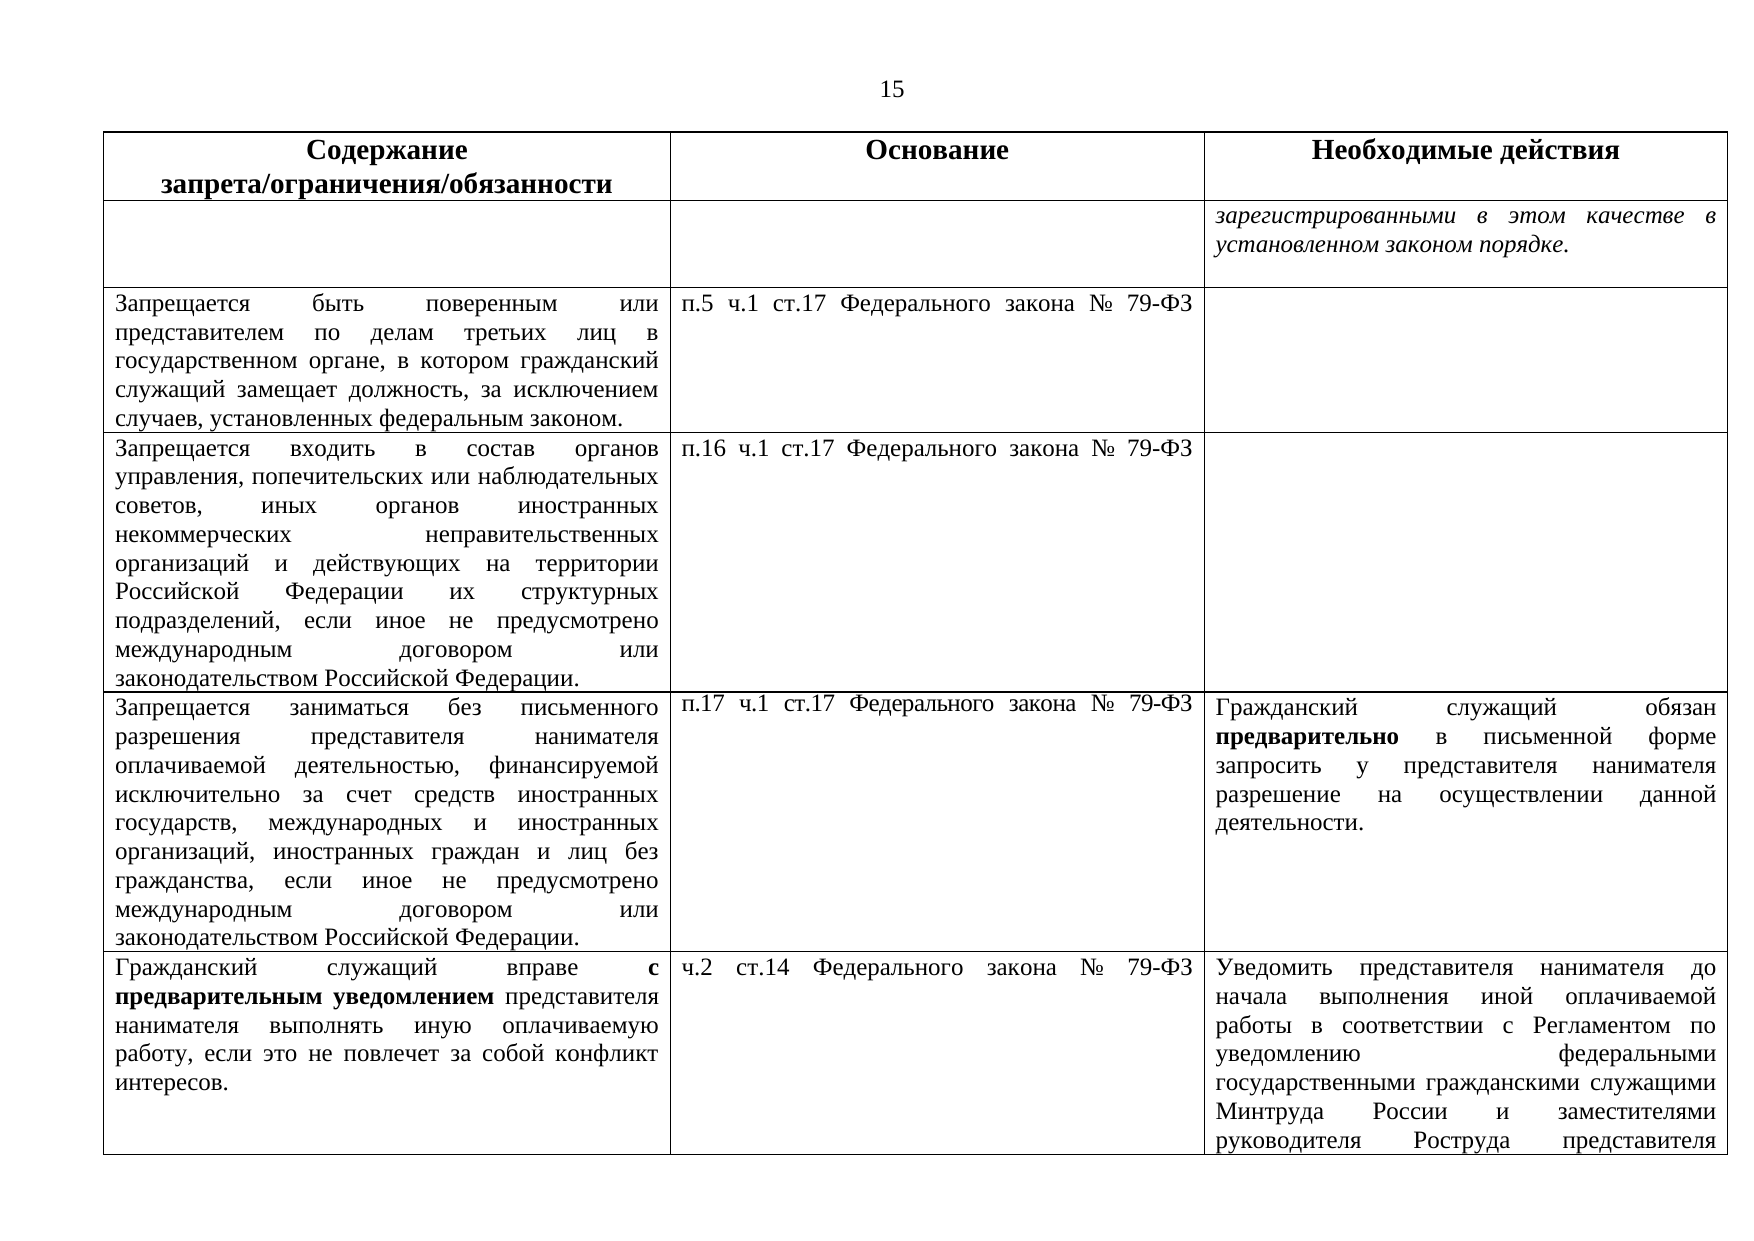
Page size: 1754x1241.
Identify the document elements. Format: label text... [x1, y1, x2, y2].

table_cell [1205, 201, 1727, 287]
table_cell Запрещается заниматься без письменного разрешения представителя нанимателя оплачиваемой деятельностью, финансируемой исключительно за счет средств иностранных государств, международных и иностранных организаций, иностранных граждан и лиц без гражданства, если иное не предусмотрено международным договором или законодательством Российской Федерации. [104, 693, 670, 951]
table_cell п.5 ч.1 ст.17 Федерального закона № 79-ФЗ [671, 288, 1204, 432]
table_cell [1205, 288, 1727, 432]
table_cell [671, 201, 1204, 287]
table_header Основание [671, 133, 1204, 199]
table_cell Запрещается быть поверенным или представителем по делам третьих лиц в государственном органе, в котором гражданский служащий замещает должность, за исключением случаев, установленных федеральным законом. [104, 288, 670, 432]
table_header Содержание запрета/ограничения/обязанности [104, 133, 670, 199]
table_cell ч.2 ст.14 Федерального закона № 79-ФЗ [671, 952, 1204, 1153]
table_cell Запрещается входить в состав органов управления, попечительских или наблюдательных советов, иных органов иностранных некоммерческих неправительственных организаций и действующих на территории Российской Федерации их структурных подразделений, если иное не предусмотрено международным договором или законодательством Российской Федерации. [104, 433, 670, 691]
table_cell п.17 ч.1 ст.17 Федерального закона № 79-ФЗ [671, 693, 1204, 951]
table_cell п.16 ч.1 ст.17 Федерального закона № 79-ФЗ [671, 433, 1204, 691]
table_cell Гражданский служащий обязан предварительно в письменной форме запросить у представителя нанимателя разрешение на осуществлении данной деятельности. [1205, 693, 1727, 951]
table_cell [104, 952, 670, 1153]
table_header Необходимые действия [1205, 133, 1727, 199]
table_cell [1205, 433, 1727, 691]
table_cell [104, 201, 670, 287]
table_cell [1205, 952, 1727, 1153]
